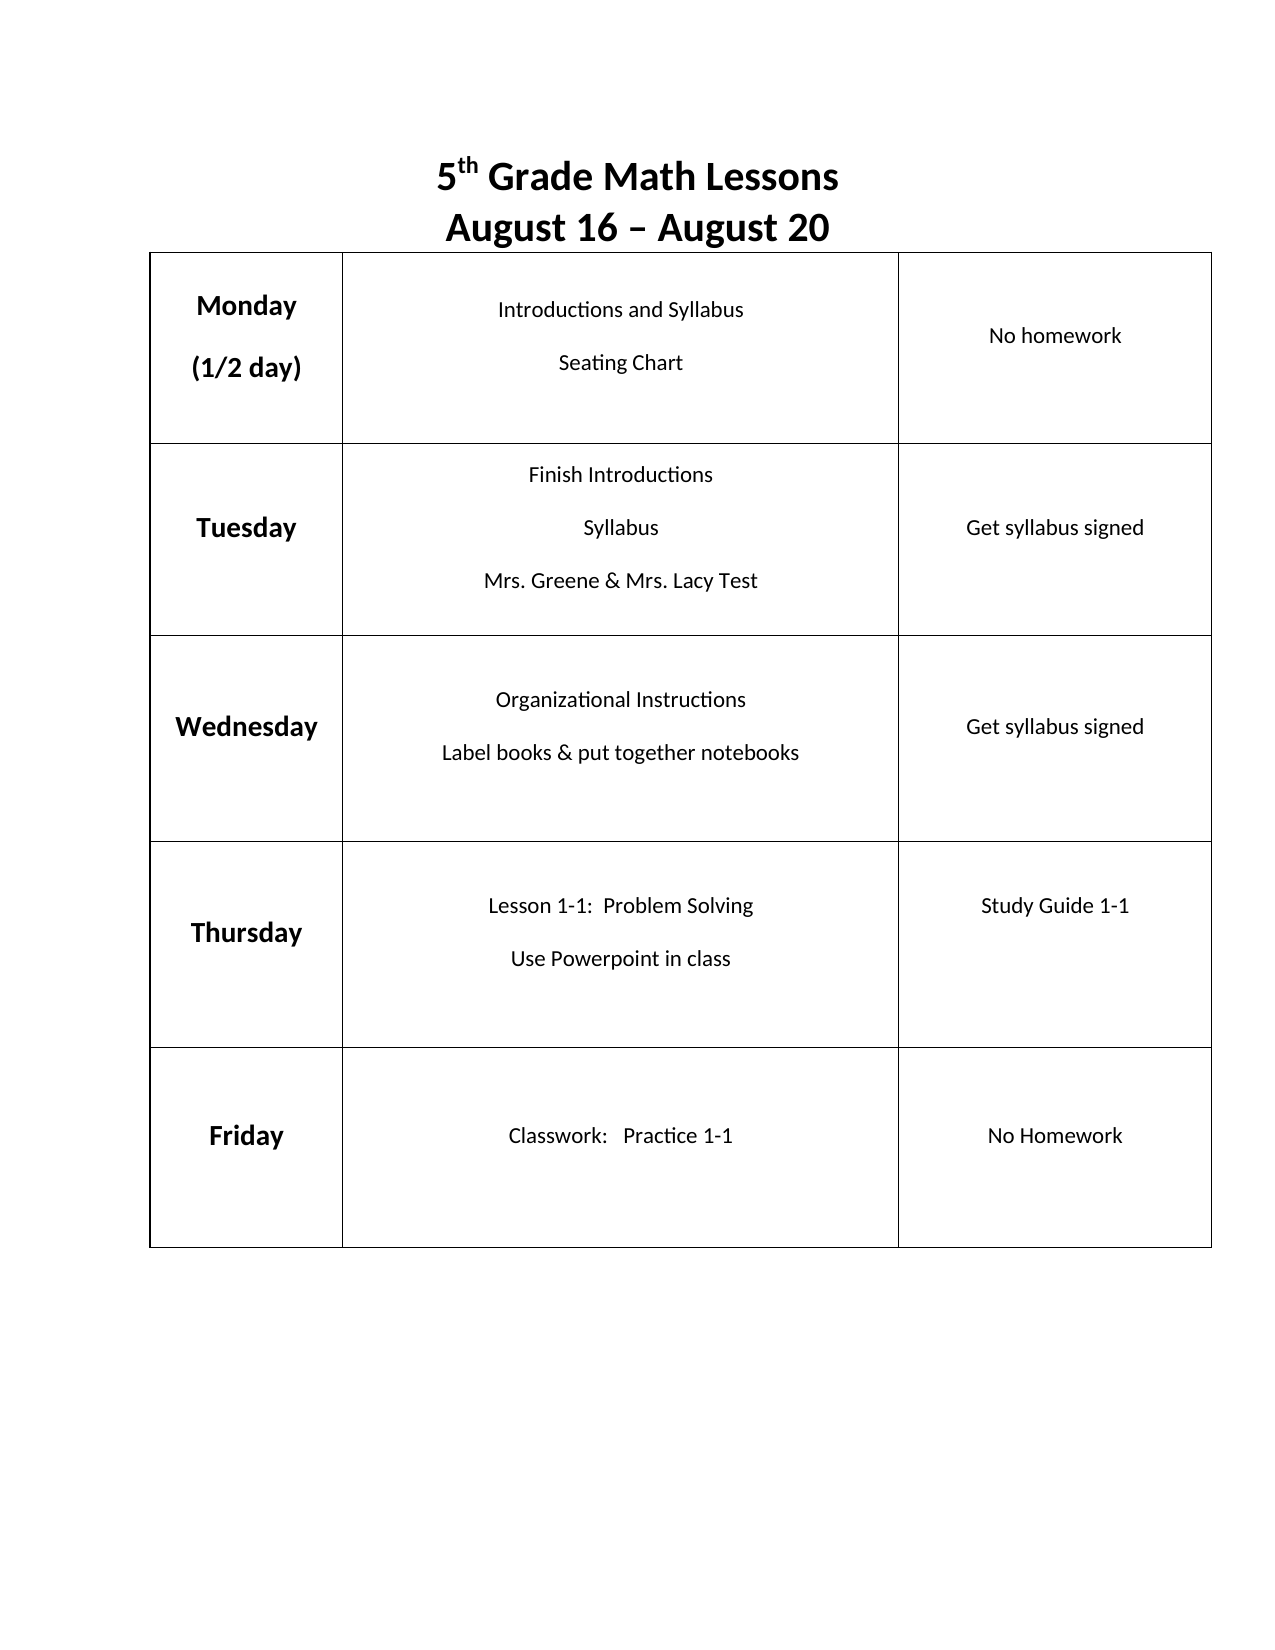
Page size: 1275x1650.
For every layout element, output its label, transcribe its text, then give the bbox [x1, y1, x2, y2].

table_cell Lesson 1-1: Problem Solving Use Powerpoint in class [343, 842, 898, 1047]
table_cell Wednesday [151, 636, 342, 841]
table_cell Get syllabus signed [899, 444, 1211, 635]
table_cell Friday [151, 1048, 342, 1247]
table_cell Organizational Instructions Label books & put together notebooks [343, 636, 898, 841]
table_header Introductions and Syllabus Seating Chart [343, 253, 898, 443]
text 5th Grade Math Lessons [150, 150, 1125, 201]
table_header No homework [899, 253, 1211, 443]
table_header Monday (1/2 day) [151, 253, 342, 443]
table_cell Tuesday [151, 444, 342, 635]
table_cell No Homework [899, 1048, 1211, 1247]
text August 16 – August 20 [150, 201, 1125, 252]
table_cell Thursday [151, 842, 342, 1047]
table_cell Study Guide 1-1 [899, 842, 1211, 1047]
table_cell Classwork: Practice 1-1 [343, 1048, 898, 1247]
table_cell Finish Introductions Syllabus Mrs. Greene & Mrs. Lacy Test [343, 444, 898, 635]
table_cell Get syllabus signed [899, 636, 1211, 841]
